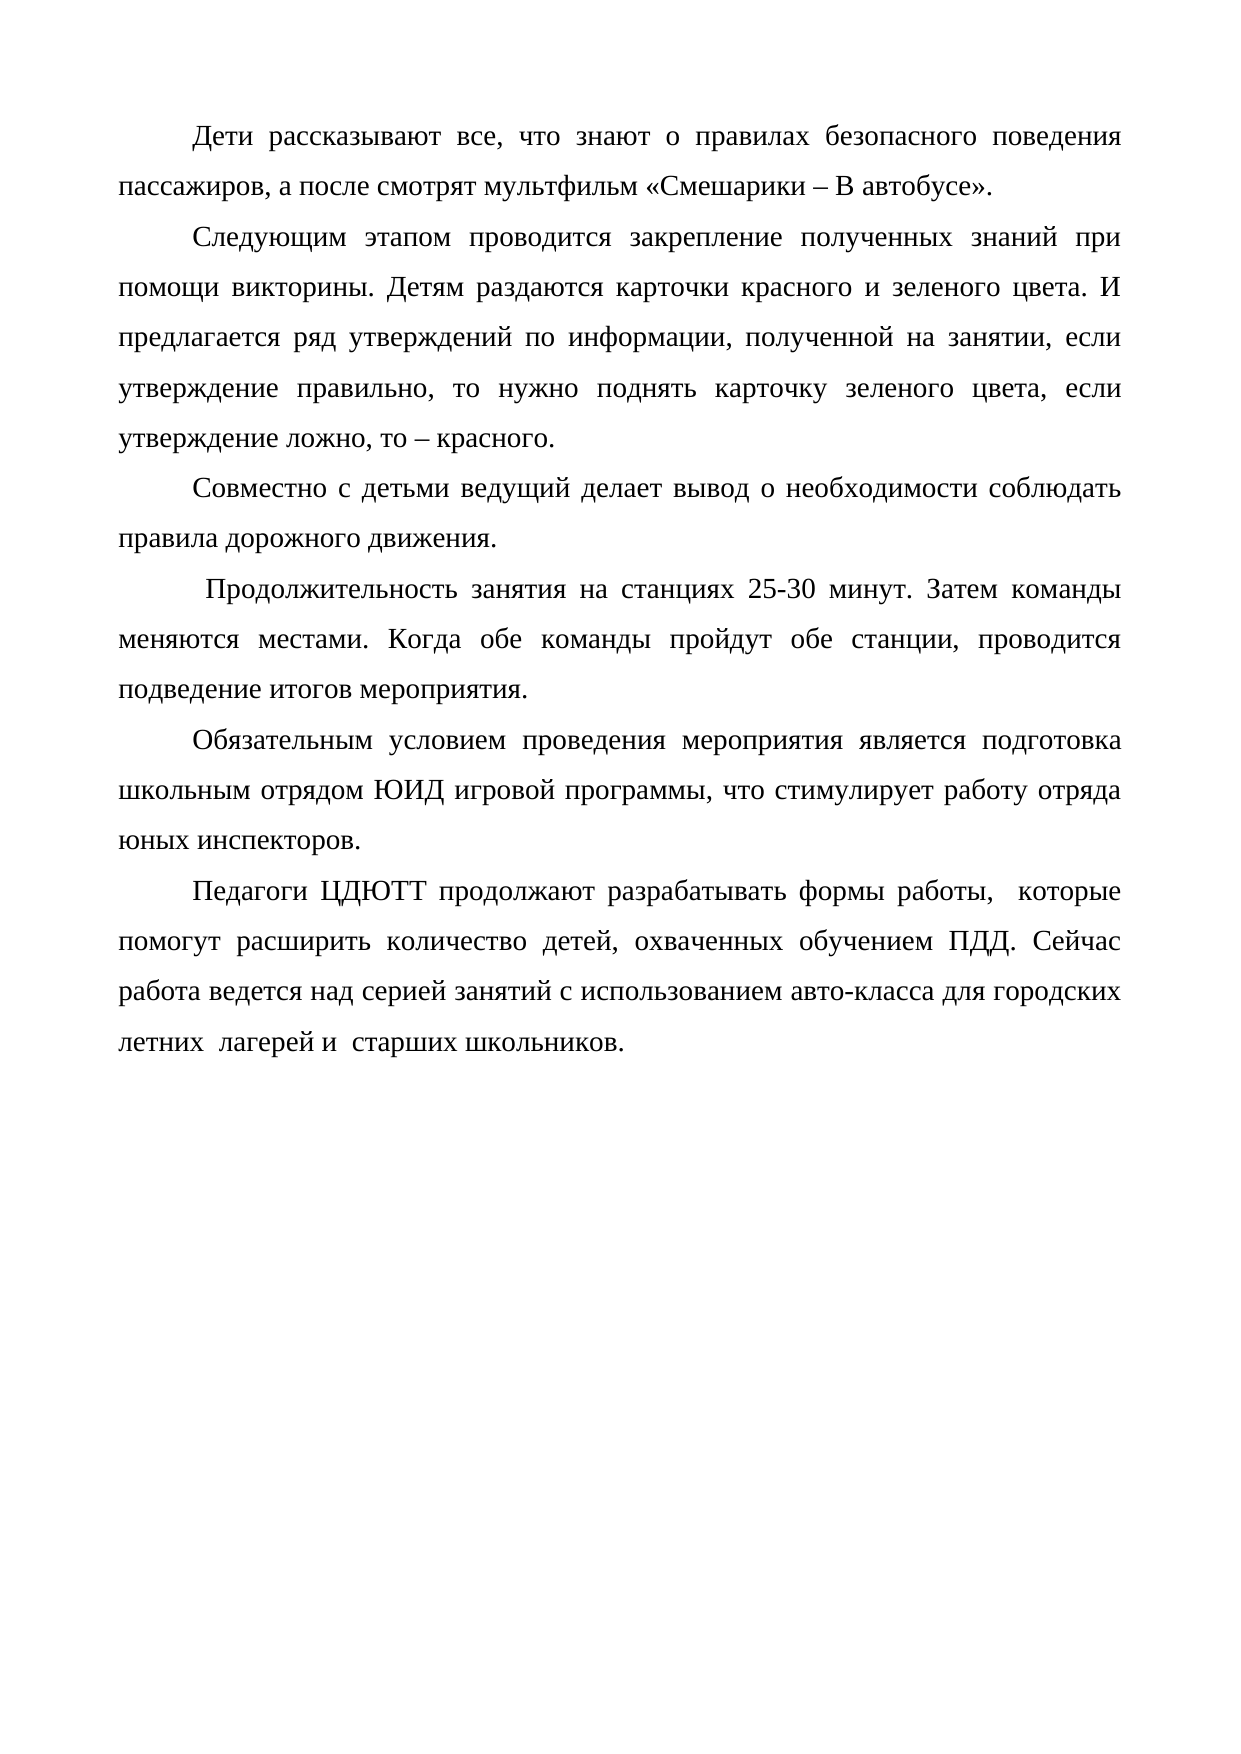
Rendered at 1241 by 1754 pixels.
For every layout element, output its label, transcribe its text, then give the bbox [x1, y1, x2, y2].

list Совместно с детьми ведущий делает вывод о необходимости соблюдать правила дорожного движения. [118, 470, 1122, 554]
list Педагоги ЦДЮТТ продолжают разрабатывать формы работы, которые помогут расширить количество детей, охваченных обучением ПДД. Сейчас работа ведется над серией занятий с использованием авто-класса для городских летних лагерей и старших школьников. [118, 873, 1122, 1057]
list Дети рассказывают все, что знают о правилах безопасного поведения пассажиров, а после смотрят мультфильм «Смешарики – В автобусе». [118, 118, 1122, 202]
list Продолжительность занятия на станциях 25-30 минут. Затем команды меняются местами. Когда обе команды пройдут обе станции, проводится подведение итогов мероприятия. [118, 571, 1122, 705]
list Обязательным условием проведения мероприятия является подготовка школьным отрядом ЮИД игровой программы, что стимулирует работу отряда юных инспекторов. [118, 722, 1122, 856]
list Следующим этапом проводится закрепление полученных знаний при помощи викторины. Детям раздаются карточки красного и зеленого цвета. И предлагается ряд утверждений по информации, полученной на занятии, если утверждение правильно, то нужно поднять карточку зеленого цвета, если утверждение ложно, то – красного. [118, 219, 1122, 453]
